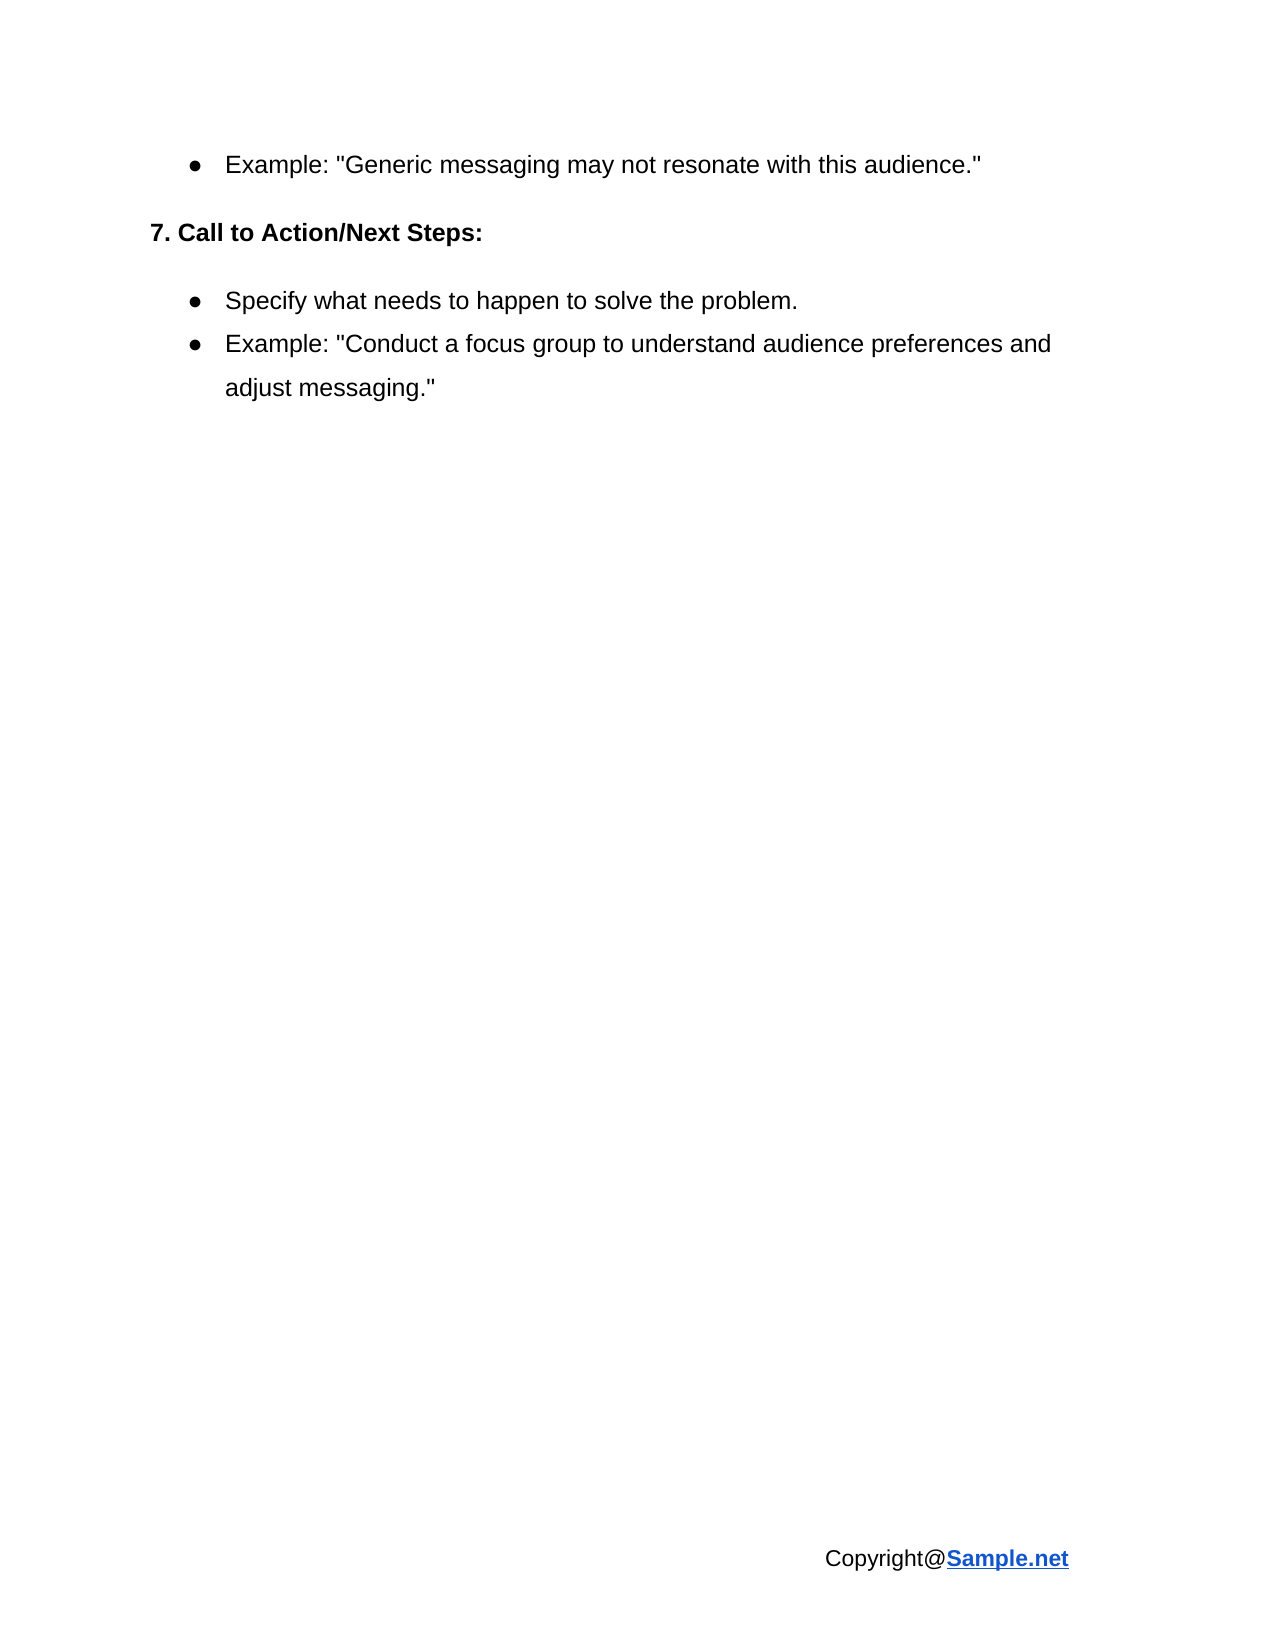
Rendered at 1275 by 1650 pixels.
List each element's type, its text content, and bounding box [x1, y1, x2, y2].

list Specify what needs to happen to solve the problem. [187, 286, 1125, 315]
list Example: "Generic messaging may not resonate with this audience." [187, 150, 1125, 179]
text 7. Call to Action/Next Steps: [150, 218, 1125, 247]
list Example: "Conduct a focus group to understand audience preferences and adjust messaging." [187, 329, 1125, 401]
